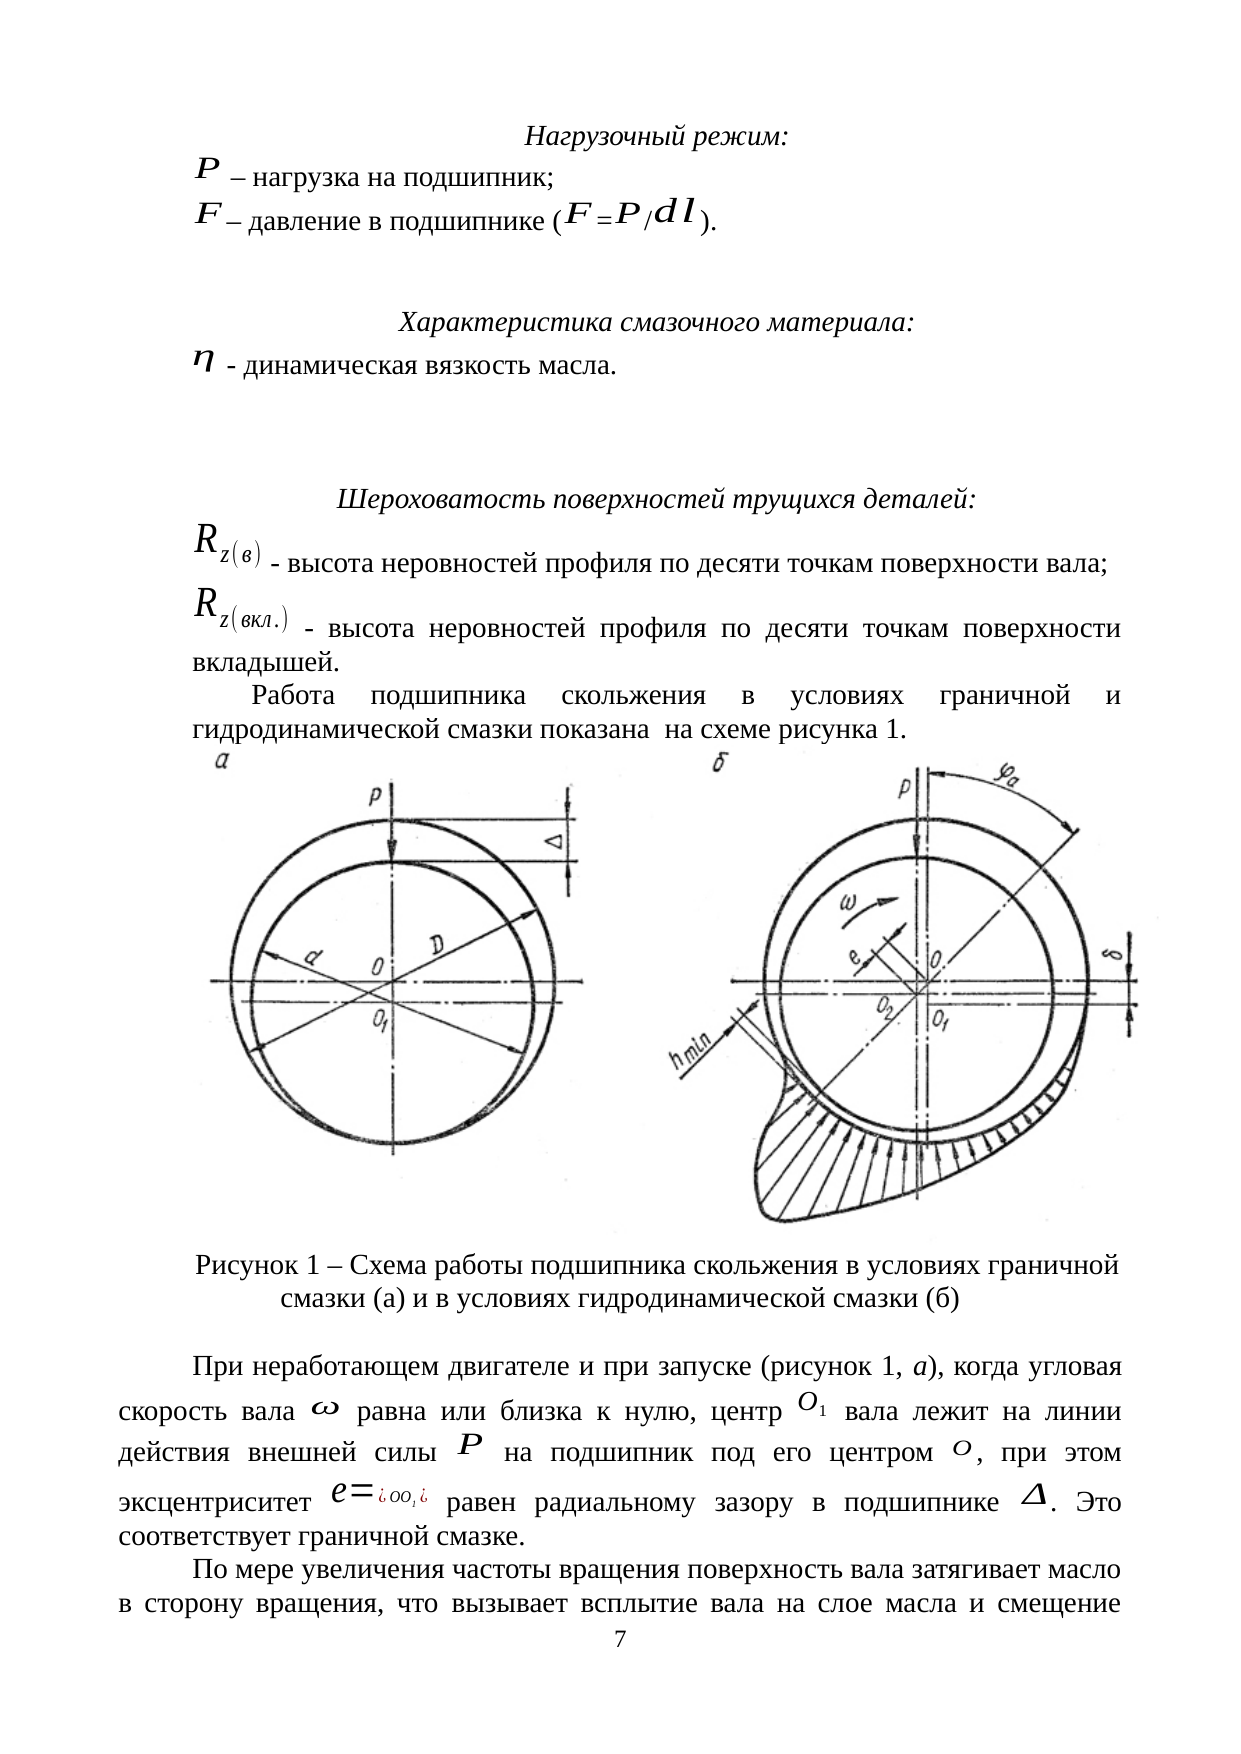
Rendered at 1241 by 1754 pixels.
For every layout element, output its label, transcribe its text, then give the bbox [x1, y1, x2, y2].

text - высота неровностей профиля по десяти точкам поверхности вала; [118, 514, 1122, 579]
text – нагрузка на подшипник; [118, 152, 1122, 192]
text Нагрузочный режим: [118, 118, 1122, 152]
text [118, 1551, 1122, 1618]
text Работа подшипника скольжения в условиях граничной и гидродинамической смазки показана на схеме рисунка 1. [192, 677, 1122, 744]
picture [192, 744, 1167, 1247]
text – давление в подшипнике (=/). [118, 192, 1122, 237]
text - динамическая вязкость масла. [118, 338, 1122, 380]
text - высота неровностей профиля по десяти точкам поверхности вкладышей. [192, 579, 1122, 677]
text Характеристика смазочного материала: [118, 304, 1122, 338]
text Шероховатость поверхностей трущихся деталей: [118, 481, 1122, 514]
text Рисунок 1 – Схема работы подшипника скольжения в условиях граничной смазки (а) и в условиях гидродинамической смазки (б) [118, 1247, 1122, 1314]
text При неработающем двигателе и при запуске (рисунок 1, а), когда угловая скорость вала равна или близка к нулю, центр вала лежит на линии действия внешней силы на подшипник под его центром , при этом эксцентриситет равен радиальному зазору в подшипнике . Это соответствует граничной смазке. [118, 1348, 1122, 1551]
